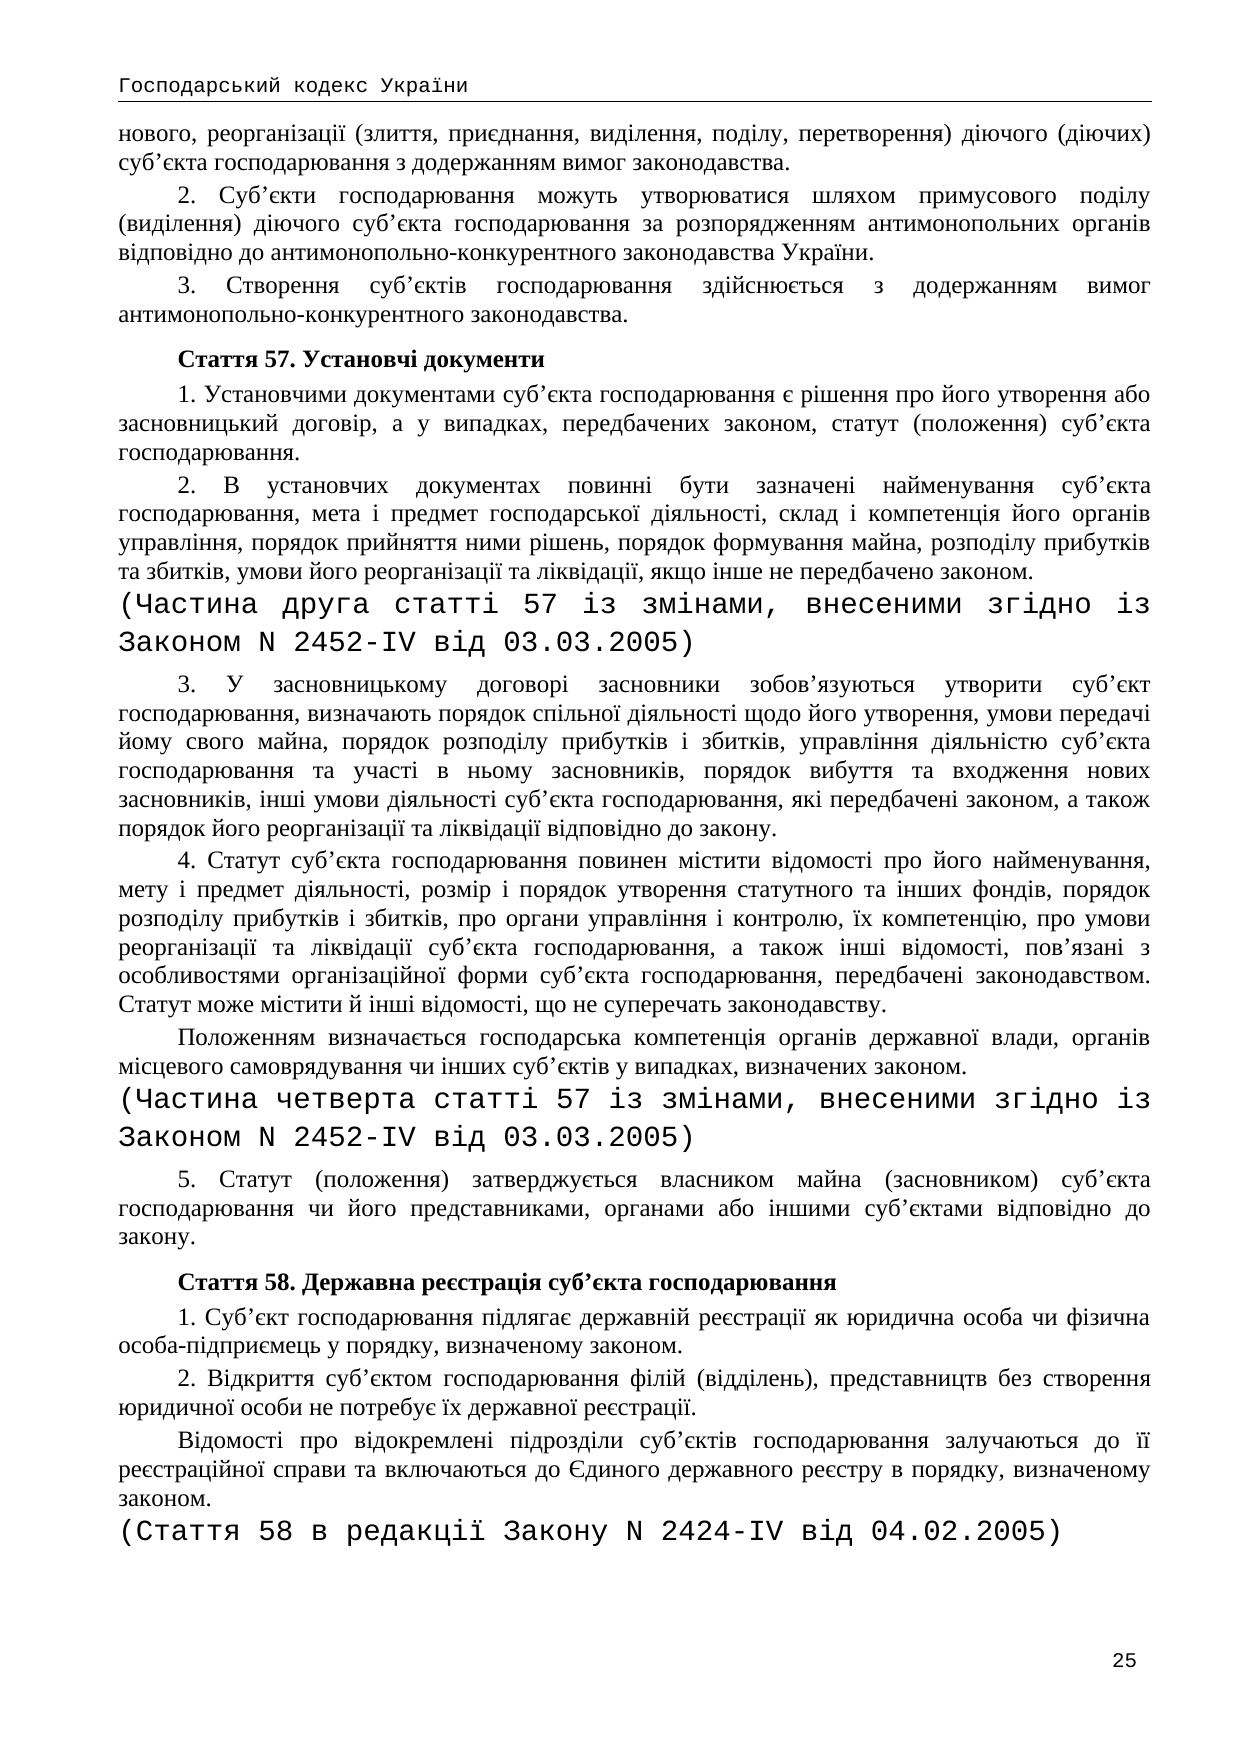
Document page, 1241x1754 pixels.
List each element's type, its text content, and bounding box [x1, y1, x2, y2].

text (Стаття 58 в редакції Закону N 2424-IV від 04.02.2005) [118, 1516, 1152, 1549]
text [118, 118, 1152, 176]
text 1. Суб’єкт господарювання підлягає державній реєстрації як юридична особа чи фізична особа-підприємець у порядку, визначеному законом. [118, 1302, 1152, 1359]
text 2. Відкриття суб’єктом господарювання філій (відділень), представництв без створення юридичної особи не потребує їх державної реєстрації. [118, 1363, 1152, 1421]
text 2. Суб’єкти господарювання можуть утворюватися шляхом примусового поділу (виділення) діючого суб’єкта господарювання за розпорядженням антимонопольних органів відповідно до антимонопольно-конкурентного законодавства України. [118, 180, 1152, 266]
text 2. В установчих документах повинні бути зазначені найменування суб’єкта господарювання, мета і предмет господарської діяльності, склад і компетенція його органів управління, порядок прийняття ними рішень, порядок формування майна, розподілу прибутків та збитків, умови його реорганізації та ліквідації, якщо інше не передбачено законом. [118, 470, 1152, 585]
text Положенням визначається господарська компетенція органів державної влади, органів місцевого самоврядування чи інших суб’єктів у випадках, визначених законом. [118, 1022, 1152, 1080]
text 3. У засновницькому договорі засновники зобов’язуються утворити суб’єкт господарювання, визначають порядок спільної діяльності щодо його утворення, умови передачі йому свого майна, порядок розподілу прибутків і збитків, управління діяльністю суб’єкта господарювання та участі в ньому засновників, порядок вибуття та входження нових засновників, інші умови діяльності суб’єкта господарювання, які передбачені законом, а також порядок його реорганізації та ліквідації відповідно до закону. [118, 669, 1152, 841]
subtitle Стаття 58. Державна реєстрація суб’єкта господарювання [177, 1267, 1152, 1296]
text Відомості про відокремлені підрозділи суб’єктів господарювання залучаються до її реєстраційної справи та включаються до Єдиного державного реєстру в порядку, визначеному законом. [118, 1425, 1152, 1511]
text (Частина четверта статті 57 із змінами, внесеними згідно із Законом N 2452-IV від 03.03.2005) [118, 1084, 1152, 1155]
text 3. Створення суб’єктів господарювання здійснюється з додержанням вимог антимонопольно-конкурентного законодавства. [118, 270, 1152, 328]
subtitle Стаття 57. Установчі документи [177, 344, 1152, 373]
text 4. Статут суб’єкта господарювання повинен містити відомості про його найменування, мету і предмет діяльності, розмір і порядок утворення статутного та інших фондів, порядок розподілу прибутків і збитків, про органи управління і контролю, їх компетенцію, про умови реорганізації та ліквідації суб’єкта господарювання, а також інші відомості, пов’язані з особливостями організаційної форми суб’єкта господарювання, передбачені законодавством. Статут може містити й інші відомості, що не суперечать законодавству. [118, 846, 1152, 1018]
text (Частина друга статті 57 із змінами, внесеними згідно із Законом N 2452-IV від 03.03.2005) [118, 589, 1152, 660]
text 5. Статут (положення) затверджується власником майна (засновником) суб’єкта господарювання чи його представниками, органами або іншими суб’єктами відповідно до закону. [118, 1164, 1152, 1250]
text 1. Установчими документами суб’єкта господарювання є рішення про його утворення або засновницький договір, а у випадках, передбачених законом, статут (положення) суб’єкта господарювання. [118, 379, 1152, 466]
